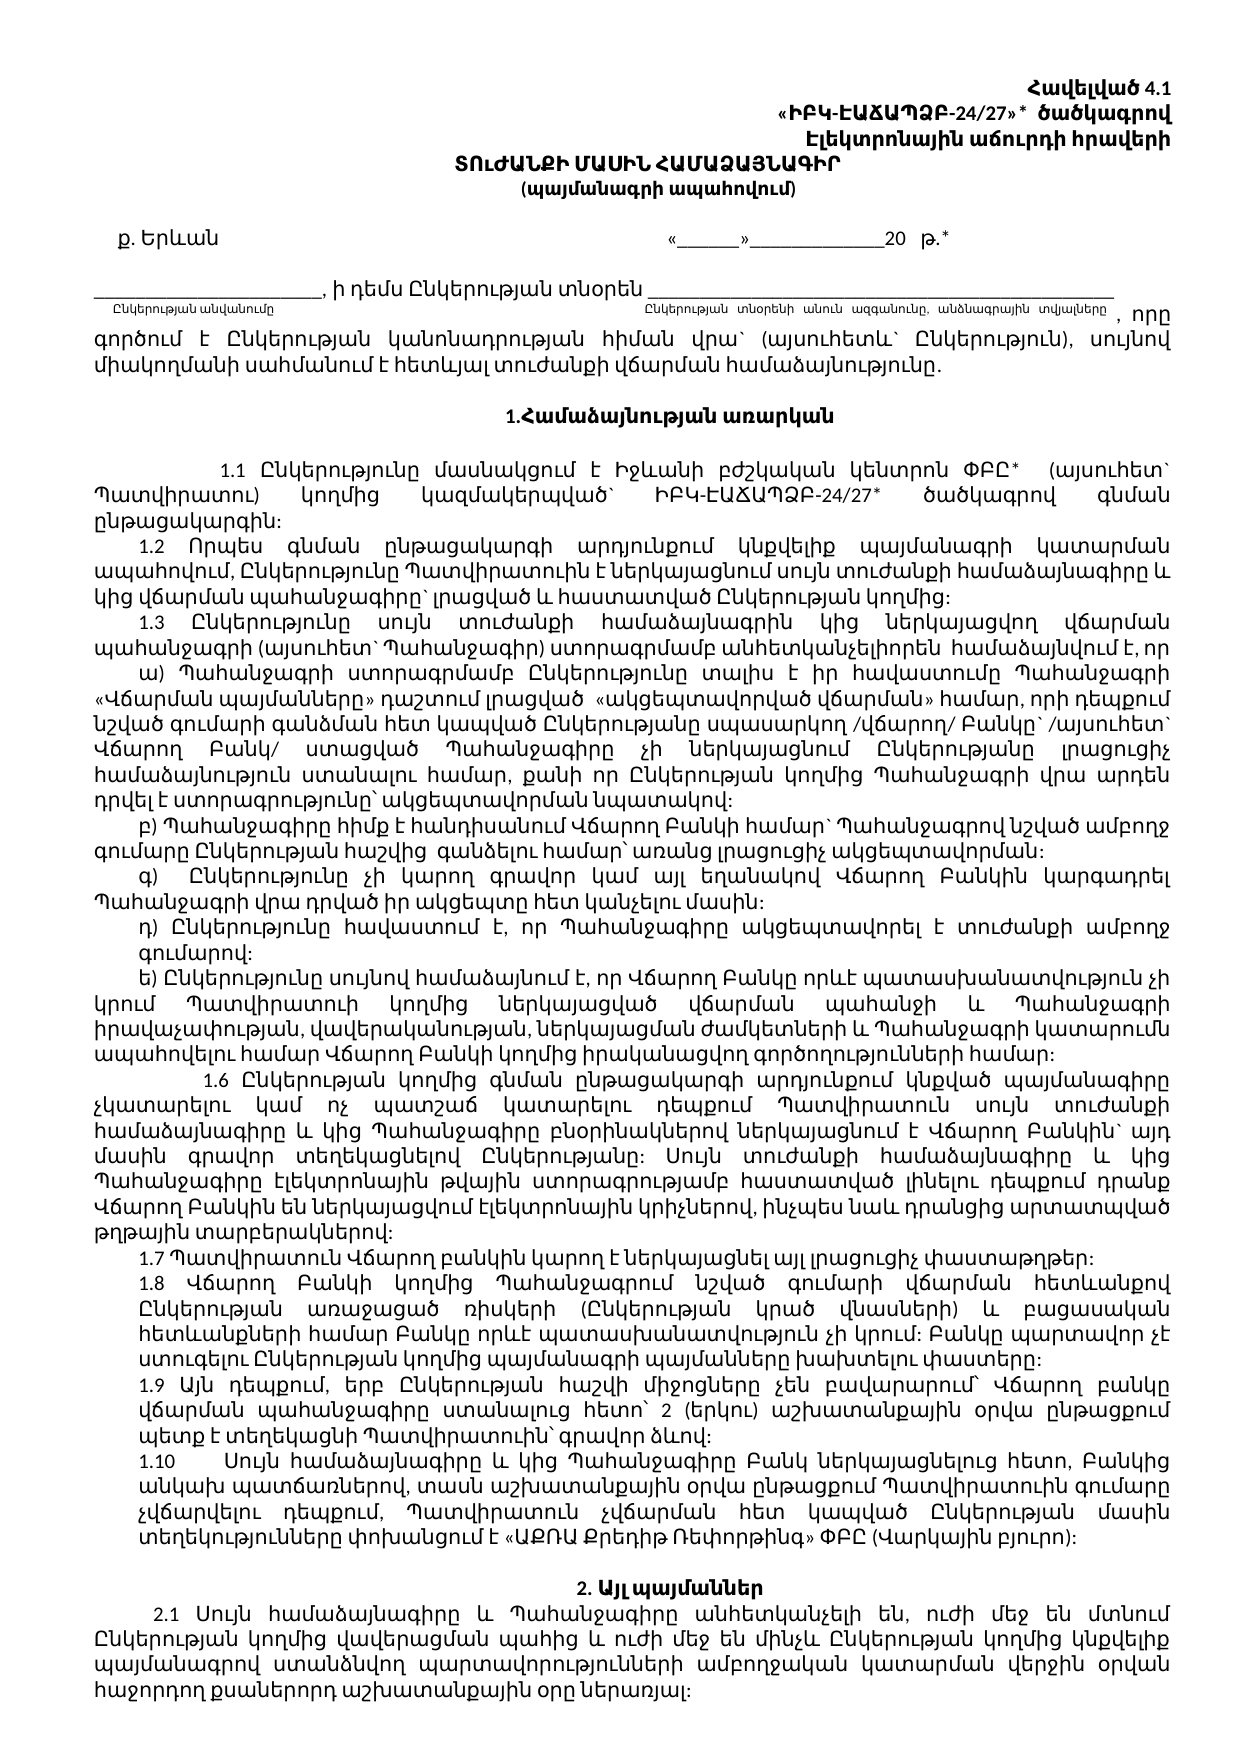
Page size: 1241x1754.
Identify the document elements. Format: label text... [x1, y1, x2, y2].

text 1.10 Սույն համաձայնագիրը և կից Պահանջագիրը Բանկ ներկայացնելուց հետո, Բանկից անկախ պատճառներով, տասն աշխատանքային օրվա ընթացքում Պատվիրատուին գումարը չվճարվելու դեպքում, Պատվիրատուն չվճարման հետ կապված Ընկերության մասին տեղեկությունները փոխանցում է «ԱՔՌԱ Քրեդիթ Ռեփորթինգ» ՓԲԸ (Վարկային բյուրո): [138, 1448, 1171, 1550]
text (պայմանագրի ապահովում) [94, 177, 1171, 199]
text ա) Պահանջագրի ստորագրմամբ Ընկերությունը տալիս է իր հավաստումը Պահանջագրի «Վճարման պայմանները» դաշտում լրացված «ակցեպտավորված վճարման» համար, որի դեպքում նշված գումարի գանձման հետ կապված Ընկերությանը սպասարկող /վճարող/ Բանկը` /այսուհետ` Վճարող Բանկ/ ստացված Պահանջագիրը չի ներկայացնում Ընկերությանը լրացուցիչ համաձայնություն ստանալու համար, քանի որ Ընկերության կողմից Պահանջագրի վրա արդեն դրվել է ստորագրությունը՝ ակցեպտավորման նպատակով: [94, 660, 1171, 813]
text 1.2 Որպես գնման ընթացակարգի արդյունքում կնքվելիք պայմանագրի կատարման ապահովում, Ընկերությունը Պատվիրատուին է ներկայացնում սույն տուժանքի համաձայնագիրը և կից վճարման պահանջագիրը` լրացված և հաստատված Ընկերության կողմից: [94, 533, 1171, 609]
text դ) Ընկերությունը հավաստում է, որ Պահանջագիրը ակցեպտավորել է տուժանքի ամբողջ գումարով: [138, 914, 1171, 965]
text ՏՈւԺԱՆՔԻ ՄԱՍԻՆ ՀԱՄԱՁԱՅՆԱԳԻՐ [94, 151, 1171, 177]
text 1.8 Վճարող Բանկի կողմից Պահանջագրում նշված գումարի վճարման հետևանքով Ընկերության առաջացած ռիսկերի (Ընկերության կրած վնասների) և բացասական հետևանքների համար Բանկը որևէ պատասխանատվություն չի կրում: Բանկը պարտավոր չէ ստուգելու Ընկերության կողմից պայմանագրի պայմանները խախտելու փաստերը: [138, 1270, 1171, 1372]
text բ) Պահանջագիրը հիմք է հանդիսանում Վճարող Բանկի համար` Պահանջագրով նշված ամբողջ գումարը Ընկերության հաշվից գանձելու համար՝ առանց լրացուցիչ ակցեպտավորման: [94, 813, 1171, 864]
text Էլեկտրոնային աճուրդի հրավերի [94, 126, 1171, 151]
text 1.9 Այն դեպքում, երբ Ընկերության հաշվի միջոցները չեն բավարարում՝ Վճարող բանկը վճարման պահանջագիրը ստանալուց հետո՝ 2 (երկու) աշխատանքային օրվա ընթացքում պետք է տեղեկացնի Պատվիրատուին՝ գրավոր ձևով: [138, 1372, 1171, 1448]
text 1.Համաձայնության առարկան [169, 403, 1171, 428]
text 1.1 Ընկերությունը մասնակցում է Իջևանի բժշկական կենտրոն ՓԲԸ* (այսուհետ` Պատվիրատու) կողմից կազմակերպված` ԻԲԿ-ԷԱՃԱՊՁԲ-24/27* ծածկագրով գնման ընթացակարգին: [94, 457, 1171, 533]
text ե) Ընկերությունը սույնով համաձայնում է, որ Վճարող Բանկը որևէ պատասխանատվություն չի կրում Պատվիրատուի կողմից ներկայացված վճարման պահանջի և Պահանջագրի իրավաչափության, վավերականության, ներկայացման ժամկետների և Պահանջագրի կատարումն ապահովելու համար Վճարող Բանկի կողմից իրականացվող գործողությունների համար: [94, 965, 1171, 1067]
text ______________________, ի դեմս Ընկերության տնօրեն _____________________________________________ [94, 276, 1171, 301]
text Ընկերության անվանումը Ընկերության տնօրենի անուն ազգանունը, անձնագրային տվյալները , որը գործում է Ընկերության կանոնադրության հիման վրա` (այսուհետև` Ընկերություն), սույնով միակողմանի սահմանում է հետևյալ տուժանքի վճարման համաձայնությունը. [94, 301, 1171, 377]
text գ) Ընկերությունը չի կարող գրավոր կամ այլ եղանակով Վճարող Բանկին կարգադրել Պահանջագրի վրա դրված իր ակցեպտը հետ կանչելու մասին: [94, 864, 1171, 914]
text 1.7 Պատվիրատուն Վճարող բանկին կարող է ներկայացնել այլ լրացուցիչ փաստաթղթեր: [138, 1245, 1171, 1270]
text Հավելված 4.1 [94, 75, 1171, 100]
text 2.1 Սույն համաձայնագիրը և Պահանջագիրը անհետկանչելի են, ուժի մեջ են մտնում Ընկերության կողմից վավերացման պահից և ուժի մեջ են մինչև Ընկերության կողմից կնքվելիք պայմանագրով ստանձնվող պարտավորությունների ամբողջական կատարման վերջին օրվան հաջորդող քսաներորդ աշխատանքային օրը ներառյալ: [94, 1601, 1171, 1702]
text «ԻԲԿ-ԷԱՃԱՊՁԲ-24/27»* ծածկագրով [94, 100, 1171, 126]
text 2. Այլ պայմաններ [169, 1575, 1171, 1601]
text 1.6 Ընկերության կողմից գնման ընթացակարգի արդյունքում կնքված պայմանագիրը չկատարելու կամ ոչ պատշաճ կատարելու դեպքում Պատվիրատուն սույն տուժանքի համաձայնագիրը և կից Պահանջագիրը բնօրինակներով ներկայացնում է Վճարող Բանկին` այդ մասին գրավոր տեղեկացնելով Ընկերությանը: Սույն տուժանքի համաձայնագիրը և կից Պահանջագիրը էլեկտրոնային թվային ստորագրությամբ հաստատված լինելու դեպքում դրանք Վճարող Բանկին են ներկայացվում էլեկտրոնային կրիչներով, ինչպես նաև դրանցից արտատպված թղթային տարբերակներով: [94, 1067, 1171, 1245]
text 1.3 Ընկերությունը սույն տուժանքի համաձայնագրին կից ներկայացվող վճարման պահանջագրի (այսուհետ` Պահանջագիր) ստորագրմամբ անհետկանչելիորեն համաձայնվում է, որ [94, 609, 1171, 660]
text ք. Երևան «______»_____________20 թ.* [94, 225, 1171, 250]
